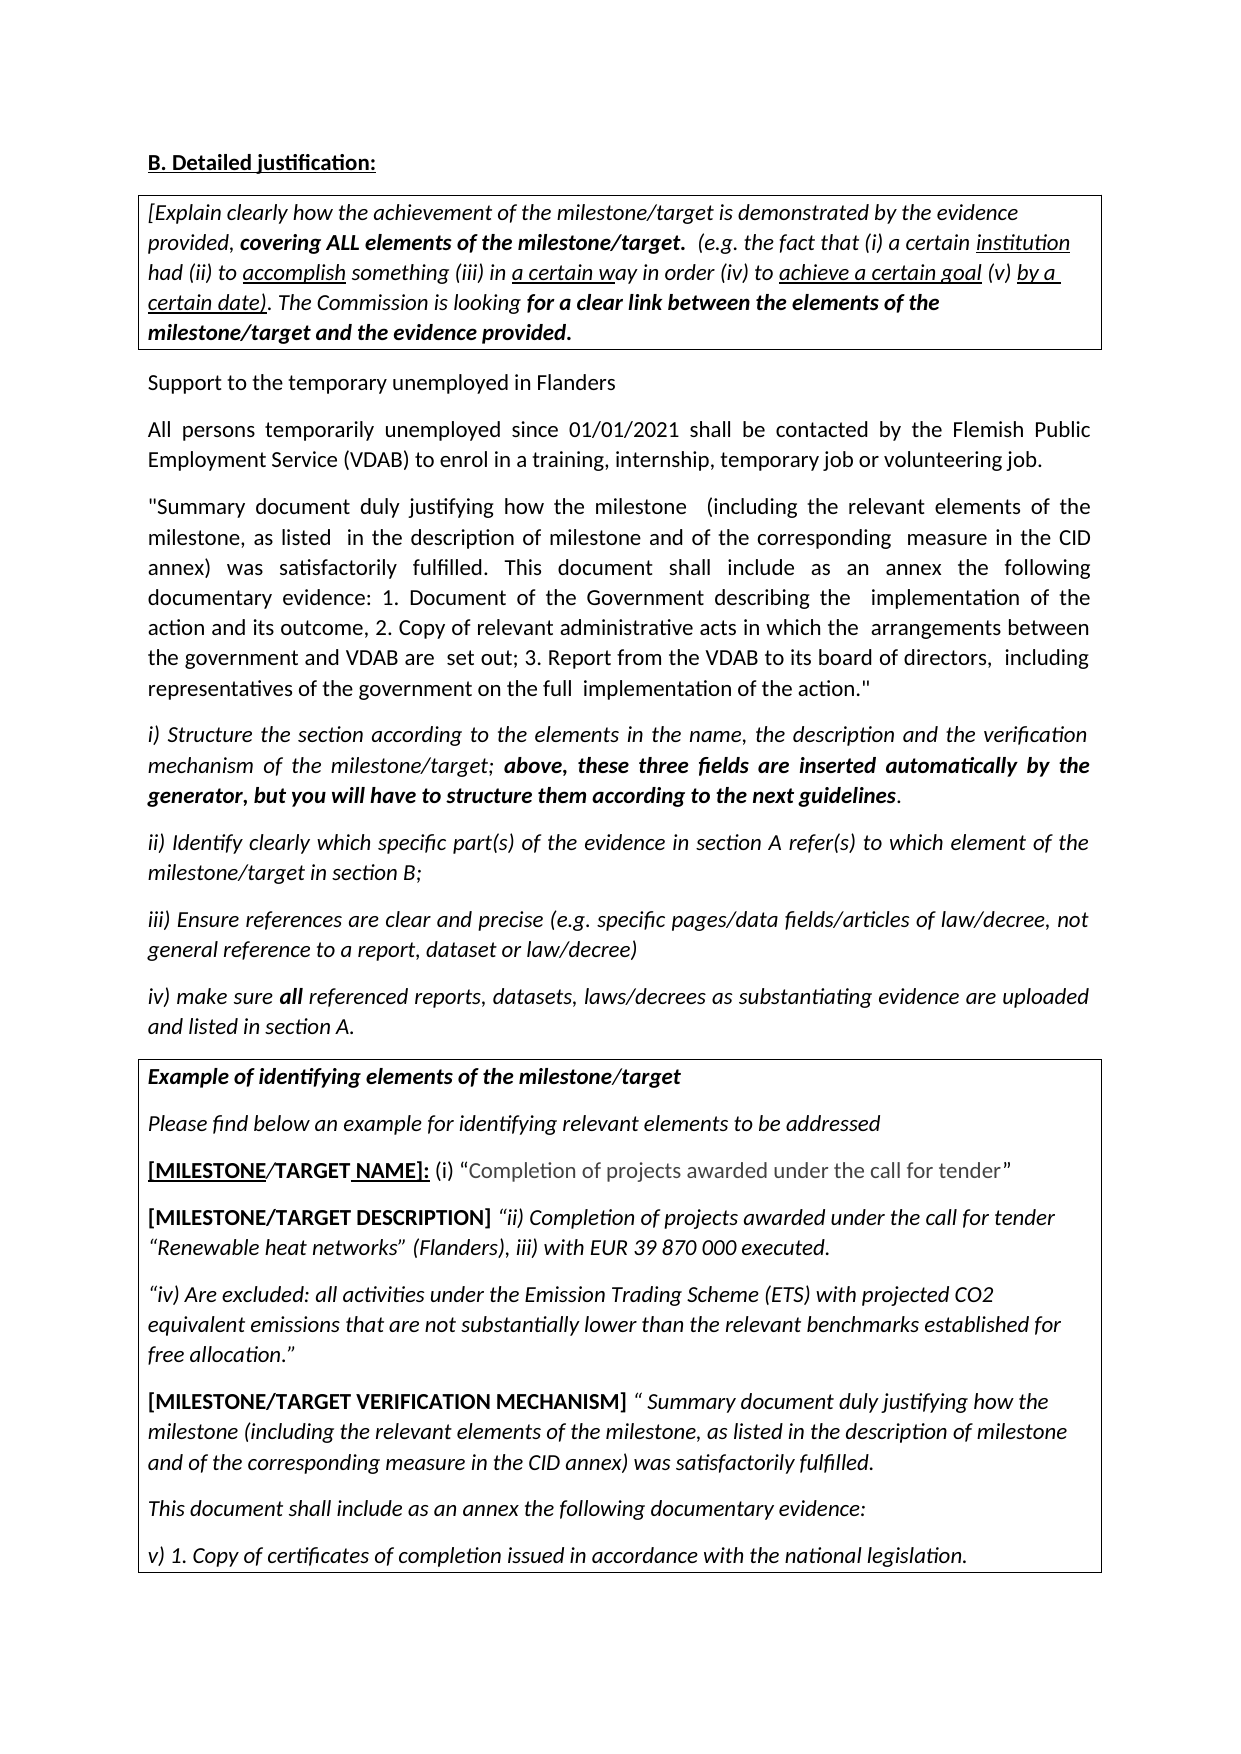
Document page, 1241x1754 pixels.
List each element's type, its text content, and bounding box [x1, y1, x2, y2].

text B. Detailed justification: [148, 148, 1092, 176]
text v) 1. Copy of certificates of completion issued in accordance with the national legislation. [139, 1538, 1101, 1572]
text iv) make sure all referenced reports, datasets, laws/decrees as substantiating evidence are uploaded and listed in section A. [148, 982, 1092, 1040]
text Example of identifying elements of the milestone/target [139, 1060, 1101, 1090]
text Please find below an example for identifying relevant elements to be addressed [139, 1106, 1101, 1137]
text i) Structure the section according to the elements in the name, the description and the verification mechanism of the milestone/target; above, these three fields are inserted automatically by the generator, but you will have to structure them according to the next guidelines. [148, 721, 1092, 809]
text [MILESTONE/TARGET DESCRIPTION] “ii) Completion of projects awarded under the call for tender “Renewable heat networks” (Flanders), iii) with EUR 39 870 000 executed. [139, 1200, 1101, 1261]
text [MILESTONE/TARGET NAME]: (i) “Completion of projects awarded under the call for tender” [139, 1153, 1101, 1184]
text [Explain clearly how the achievement of the milestone/target is demonstrated by the evidence provided, covering ALL elements of the milestone/target. (e.g. the fact that (i) a certain institution had (ii) to accomplish something (iii) in a certain way in order (iv) to achieve a certain goal (v) by a certain date). The Commission is looking for a clear link between the elements of the milestone/target and the evidence provided. [139, 196, 1101, 349]
text [MILESTONE/TARGET VERIFICATION MECHANISM] “ Summary document duly justifying how the milestone (including the relevant elements of the milestone, as listed in the description of milestone and of the corresponding measure in the CID annex) was satisfactorily fulfilled. [139, 1384, 1101, 1476]
text ii) Identify clearly which specific part(s) of the evidence in section A refer(s) to which element of the milestone/target in section B; [148, 828, 1092, 886]
text “iv) Are excluded: all activities under the Emission Trading Scheme (ETS) with projected CO2 equivalent emissions that are not substantially lower than the relevant benchmarks established for free allocation.” [139, 1277, 1101, 1368]
text This document shall include as an annex the following documentary evidence: [139, 1491, 1101, 1523]
text iii) Ensure references are clear and precise (e.g. specific pages/data fields/articles of law/decree, not general reference to a report, dataset or law/decree) [148, 905, 1092, 963]
